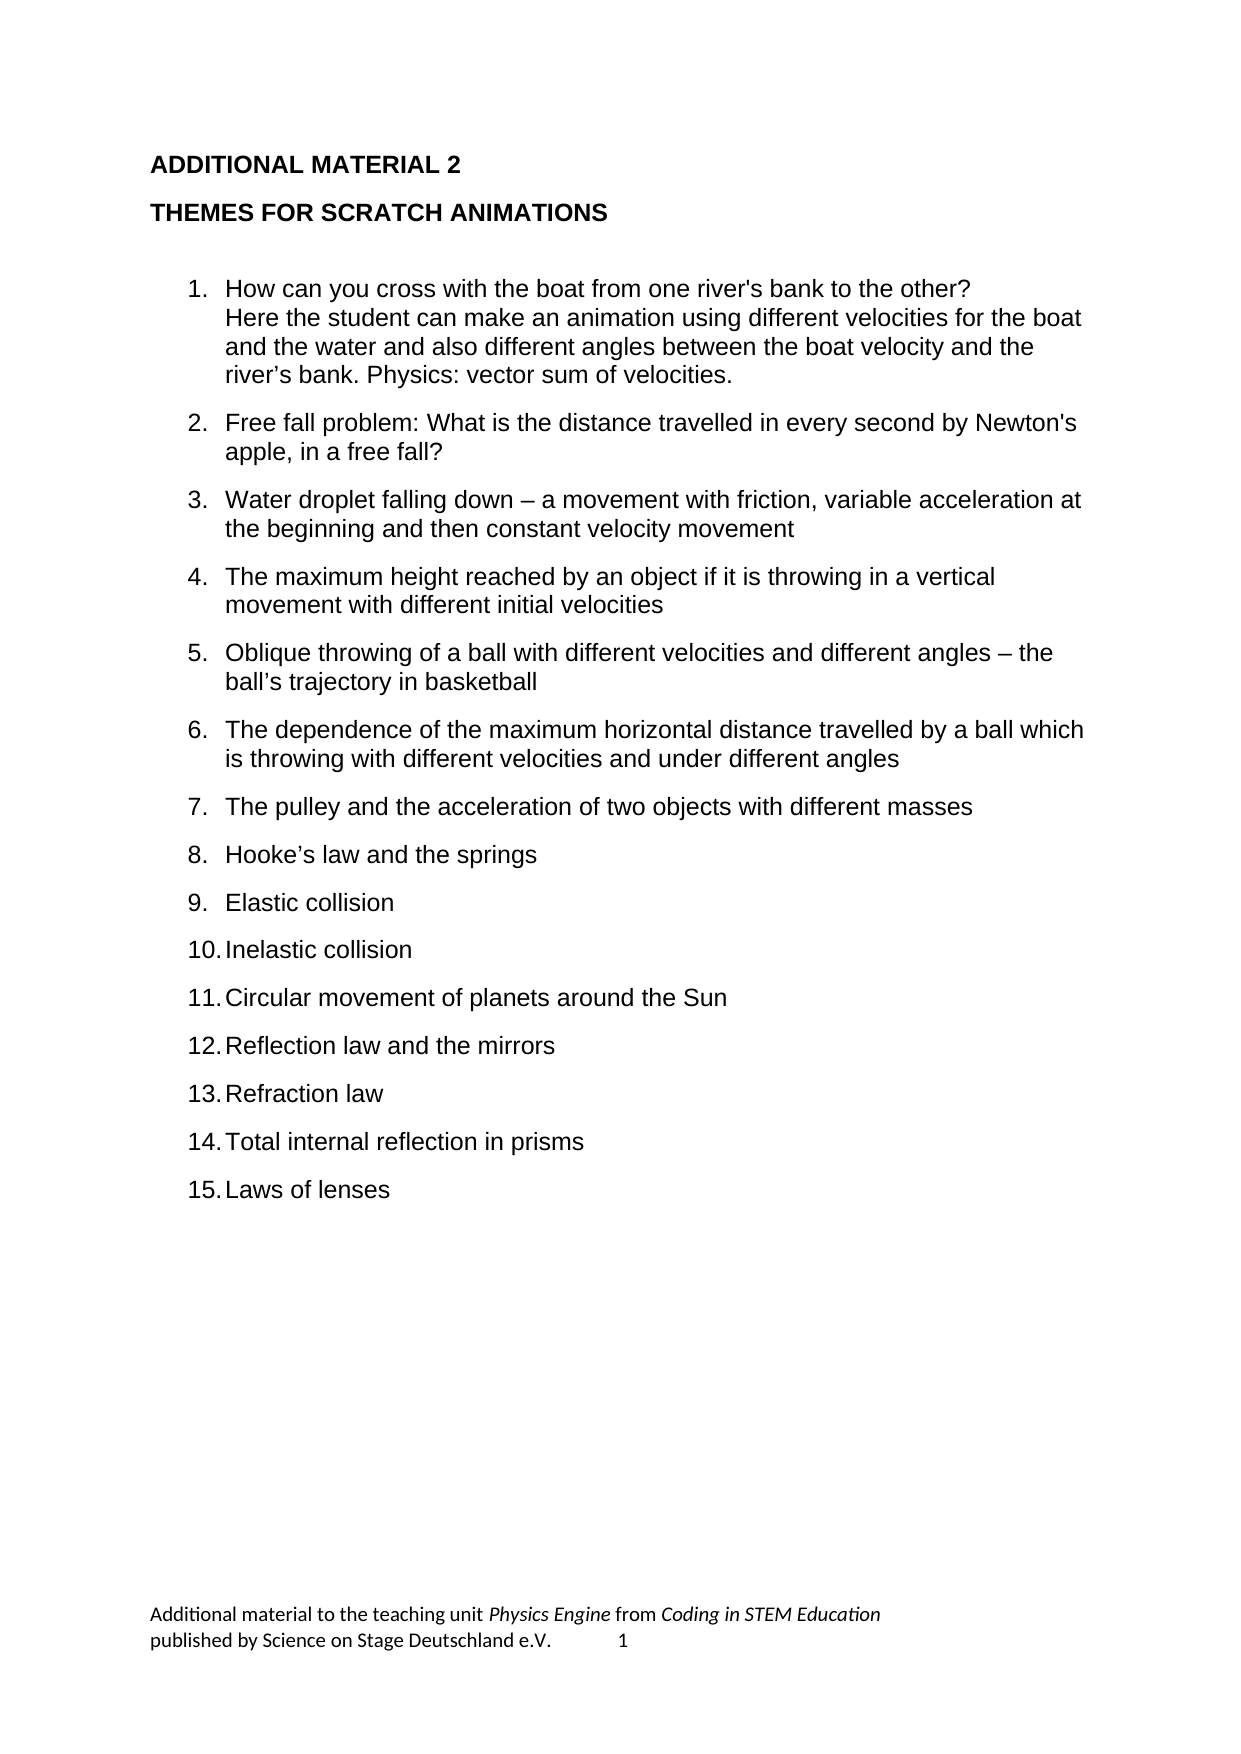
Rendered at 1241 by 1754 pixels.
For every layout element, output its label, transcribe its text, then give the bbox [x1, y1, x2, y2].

list The pulley and the acceleration of two objects with different masses [187, 792, 1090, 820]
list How can you cross with the boat from one river's bank to the other? [187, 274, 1090, 303]
text Here the student can make an animation using different velocities for the boat and the water and also different angles between the boat velocity and the river’s bank. Physics: vector sum of velocities. [225, 303, 1090, 389]
list Circular movement of planets around the Sun [187, 983, 1090, 1012]
list Reflection law and the mirrors [187, 1031, 1090, 1060]
list Water droplet falling down – a movement with friction, variable acceleration at the beginning and then constant velocity movement [187, 485, 1090, 542]
text ADDITIONAL MATERIAL 2 [150, 150, 1090, 179]
list Total internal reflection in prisms [187, 1127, 1090, 1156]
text THEMES FOR SCRATCH ANIMATIONS [150, 198, 1090, 226]
list The maximum height reached by an object if it is throwing in a vertical movement with different initial velocities [187, 562, 1090, 619]
list The dependence of the maximum horizontal distance travelled by a ball which is throwing with different velocities and under different angles [187, 715, 1090, 772]
list Free fall problem: What is the distance travelled in every second by Newton's apple, in a free fall? [187, 408, 1090, 466]
list Hooke’s law and the springs [187, 839, 1090, 868]
list Laws of lenses [187, 1175, 1090, 1204]
list Refraction law [187, 1079, 1090, 1108]
list Elastic collision [187, 887, 1090, 916]
list Oblique throwing of a ball with different velocities and different angles – the ball’s trajectory in basketball [187, 638, 1090, 696]
list Inelastic collision [187, 935, 1090, 964]
